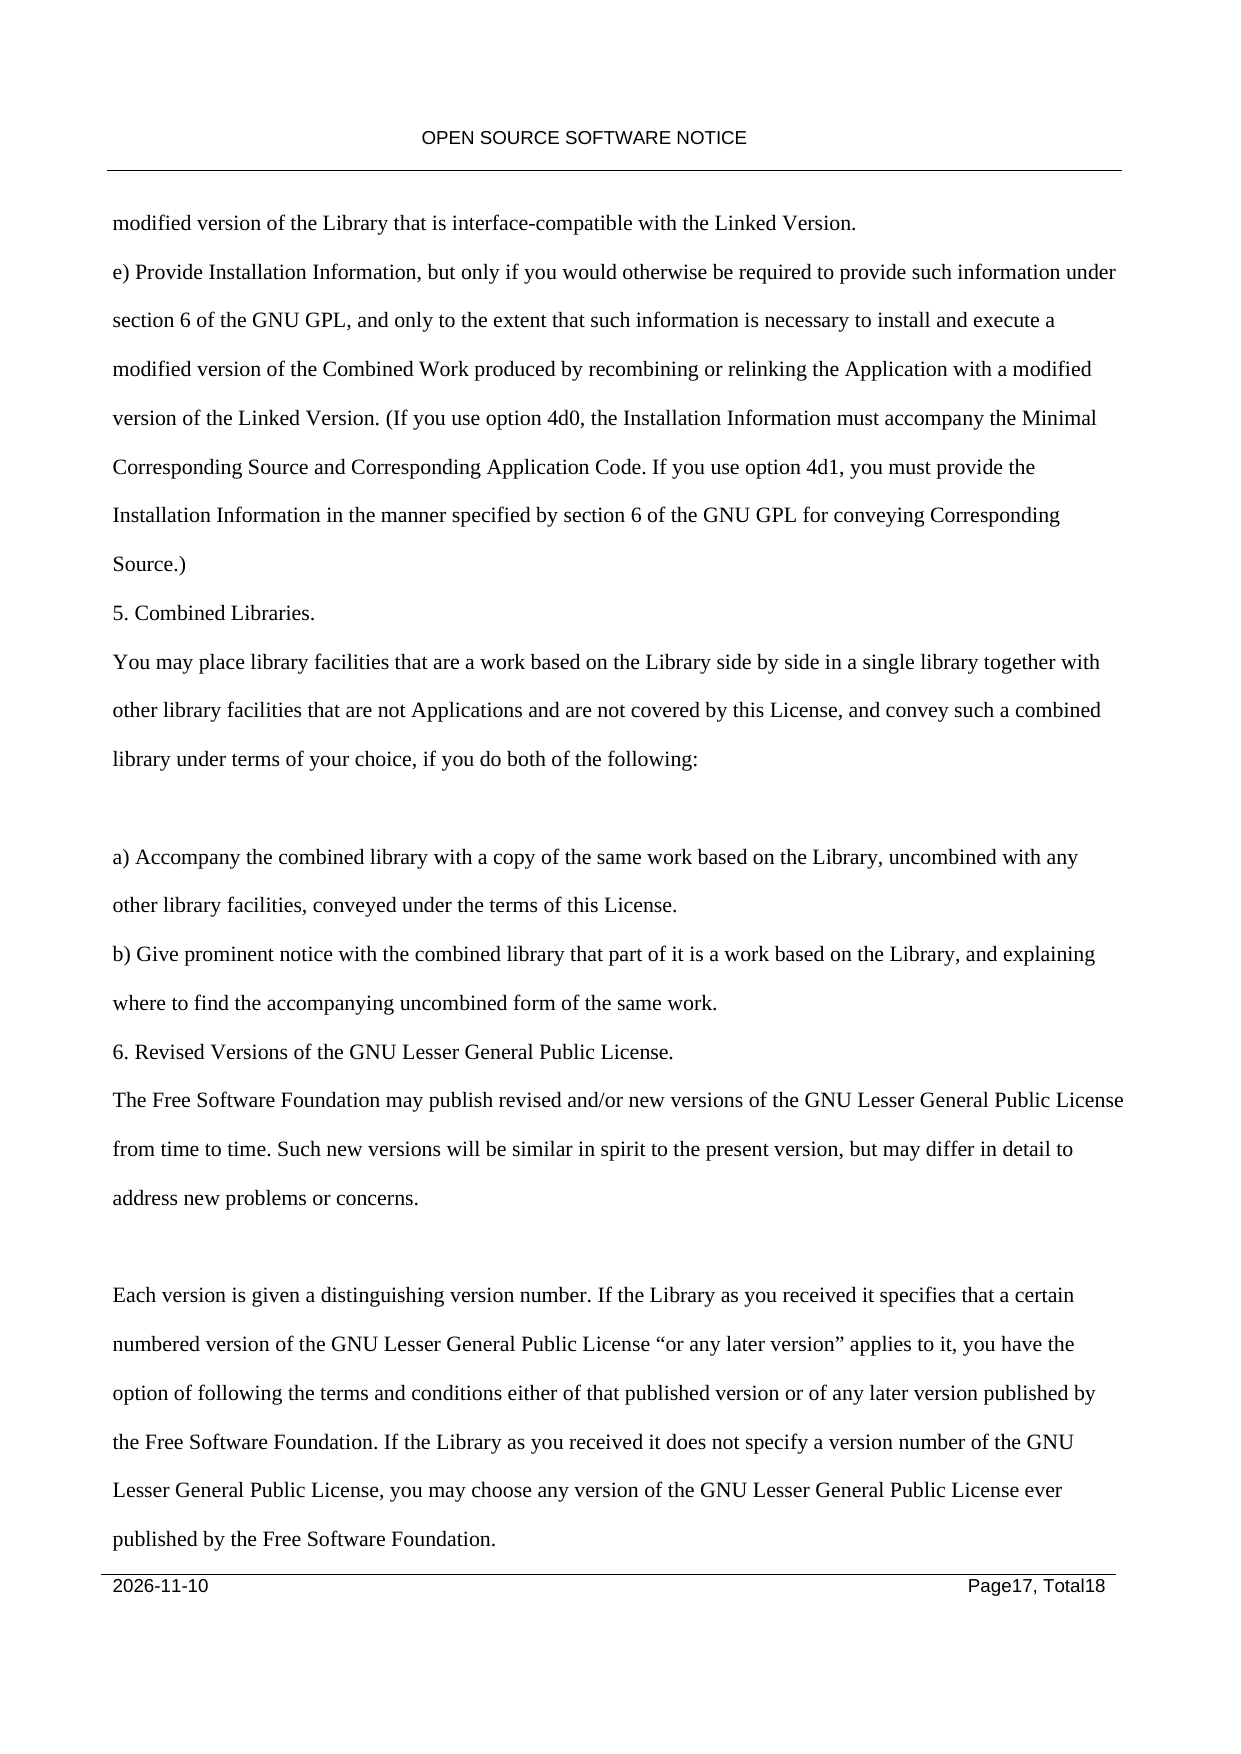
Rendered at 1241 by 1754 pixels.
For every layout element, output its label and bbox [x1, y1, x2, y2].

text [112, 206, 1128, 1555]
